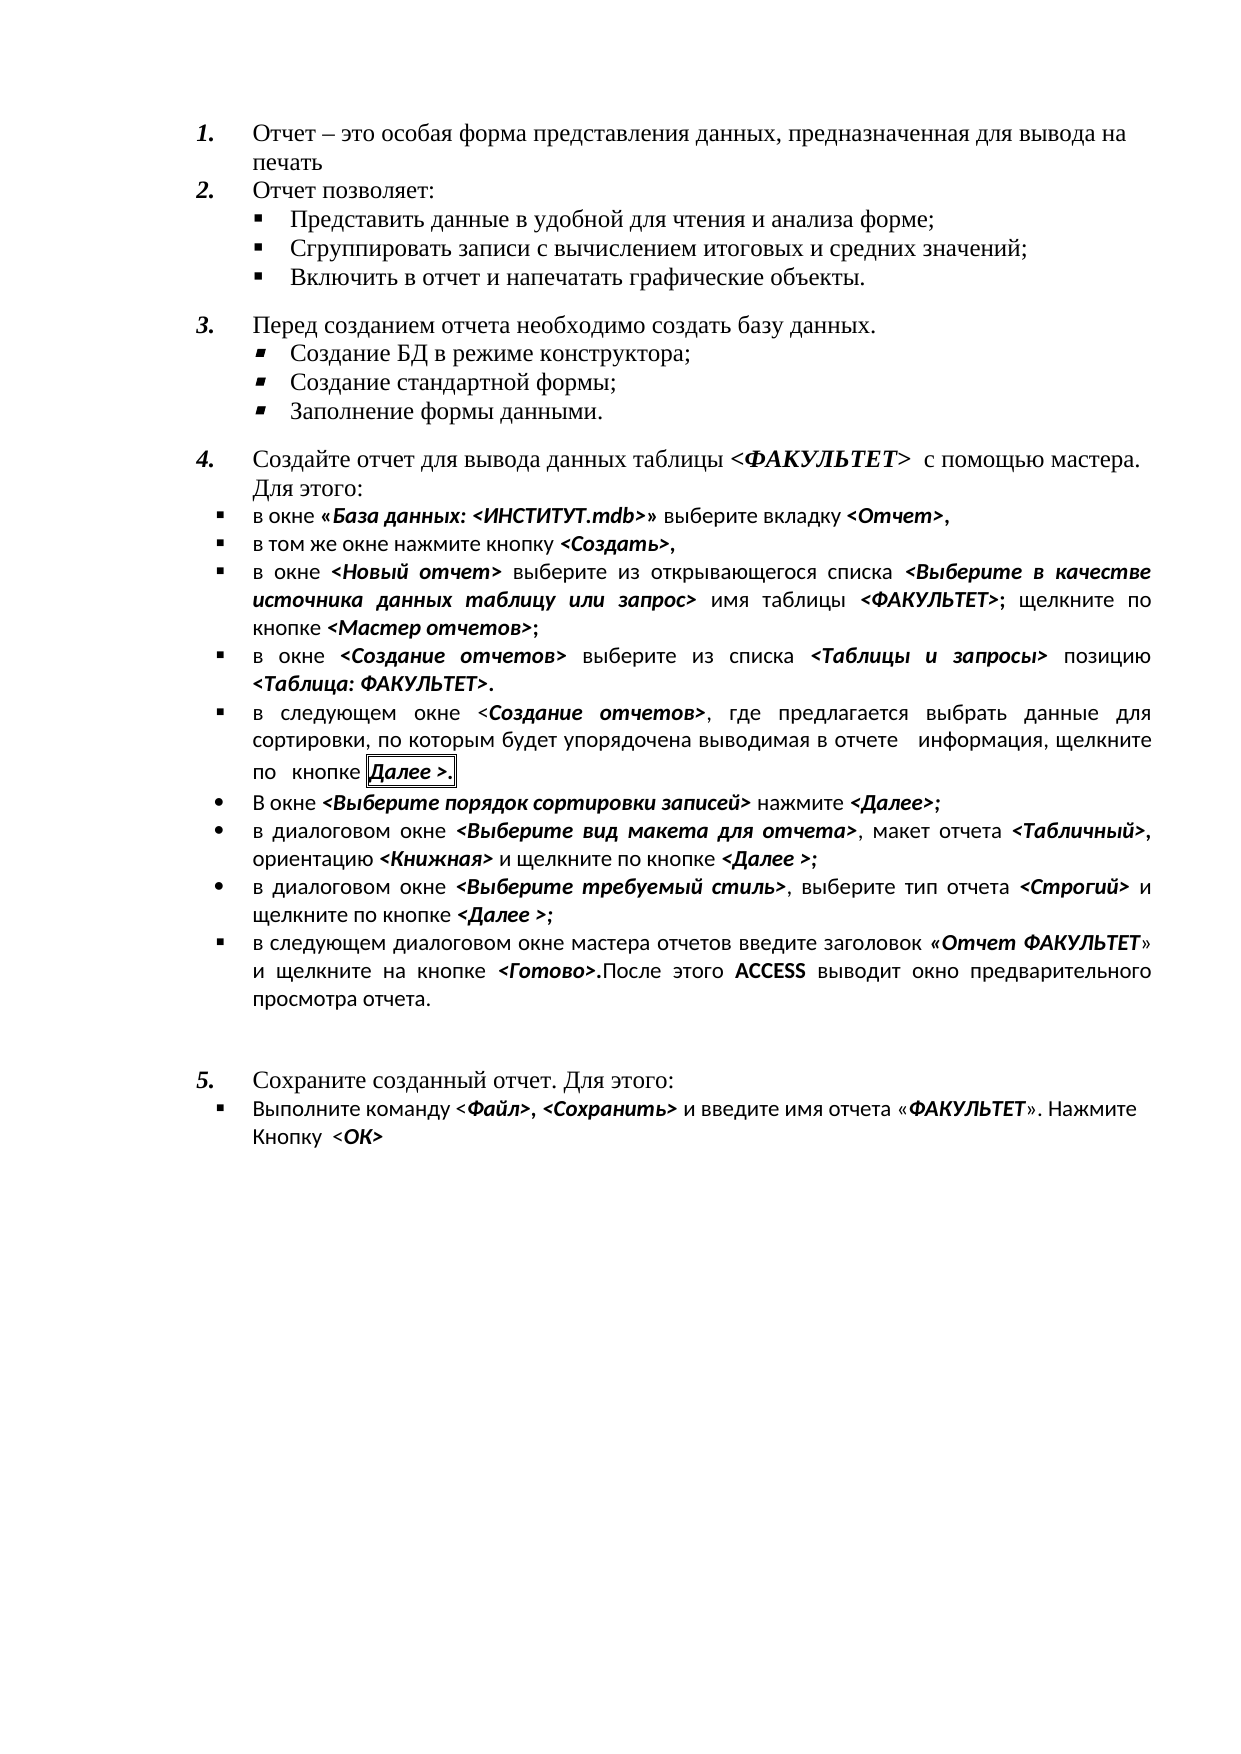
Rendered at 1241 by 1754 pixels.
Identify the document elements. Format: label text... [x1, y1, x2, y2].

list В окне <Выберите порядок сортировки записей> нажмите <Далее>; [215, 788, 1152, 816]
list Создайте отчет для вывода данных таблицы <ФАКУЛЬТЕТ> с помощью мастера. Для этого: [196, 444, 1152, 501]
list Представить данные в удобной для чтения и анализа форме; [252, 204, 1152, 233]
list Включить в отчет и напечатать графические объекты. [252, 262, 1152, 291]
list в следующем диалоговом окне мастера отчетов введите заголовок «Отчет ФАКУЛЬТЕТ» и щелкните на кнопке <Готово>.После этого ACCESS выводит окно предварительного просмотра отчета. [215, 928, 1152, 1012]
list в следующем окне <Создание отчетов>, где предлагается выбрать данные для сортировки, по которым будет упорядочена выводимая в отчете информация, щелкните по кнопке Далее >. [215, 698, 1152, 788]
list в окне <Новый отчет> выберите из открывающегося списка <Выберите в качестве источника данных таблицу или запрос> имя таблицы <ФАКУЛЬТЕТ>; щелкните по кнопке <Мастер отчетов>; [215, 557, 1152, 642]
list в диалоговом окне <Выберите требуемый стиль>, выберите тип отчета <Строгий> и щелкните по кнопке <Далее >; [215, 872, 1152, 928]
list Сгруппировать записи с вычислением итоговых и средних значений; [252, 233, 1152, 262]
list в окне <Создание отчетов> выберите из списка <Таблицы и запросы> позицию <Таблица: ФАКУЛЬТЕТ>. [215, 642, 1152, 698]
list Заполнение формы данными. [252, 396, 1152, 425]
list в диалоговом окне <Выберите вид макета для отчета>, макет отчета <Табличный>, ориентацию <Книжная> и щелкните по кнопке <Далее >; [215, 816, 1152, 872]
list в окне «База данных: <ИНСТИТУТ.mdb>» выберите вкладку <Отчет>, [215, 501, 1152, 529]
list Создание стандартной формы; [252, 367, 1152, 396]
list в том же окне нажмите кнопку <Создать>, [215, 529, 1152, 557]
list Отчет – это особая форма представления данных, предназначенная для вывода на печать [196, 118, 1152, 176]
list Сохраните созданный отчет. Для этого: [196, 1065, 1152, 1094]
list Перед созданием отчета необходимо создать базу данных. [196, 310, 1152, 338]
list Создание БД в режиме конструктора; [252, 338, 1152, 367]
list Отчет позволяет: [196, 176, 1152, 204]
list Выполните команду <Файл>, <Сохранить> и введите имя отчета «ФАКУЛЬТЕТ». Нажмите Кнопку <ОК> [215, 1094, 1152, 1150]
